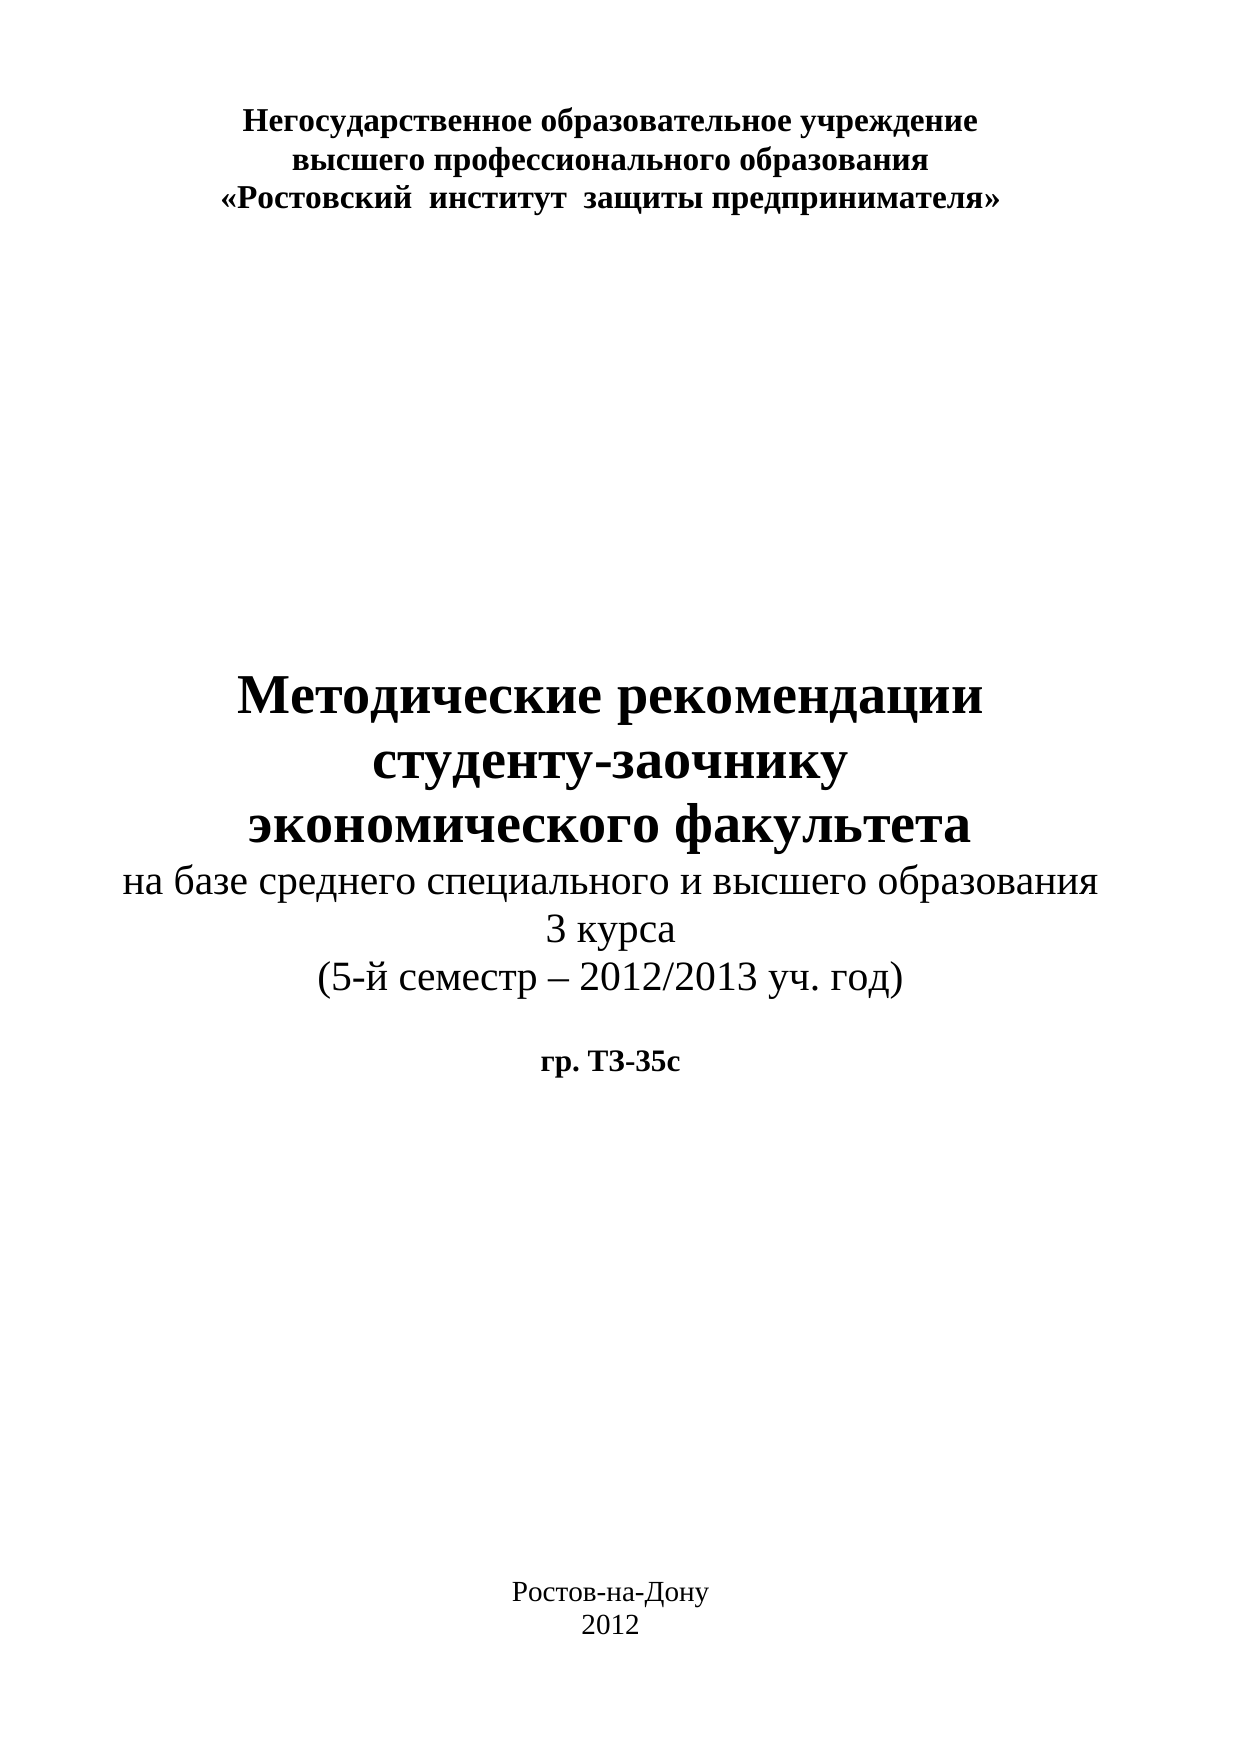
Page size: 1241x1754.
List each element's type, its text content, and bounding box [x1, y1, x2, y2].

text «Ростовский институт защиты предпринимателя» [75, 177, 1146, 215]
text (5-й семестр – 2012/2013 уч. год) [75, 951, 1146, 999]
text гр. ТЗ-35с [75, 1042, 1146, 1078]
text студенту-заочнику [75, 726, 1146, 790]
text 3 курса [75, 903, 1146, 951]
text 2012 [75, 1607, 1146, 1641]
text на базе среднего специального и высшего образования [75, 855, 1146, 903]
text высшего профессионального образования [75, 139, 1146, 177]
text Ростов-на-Дону [75, 1574, 1146, 1607]
text Негосударственное образовательное учреждение [75, 100, 1146, 139]
text Методические рекомендации [75, 661, 1146, 726]
text экономического факультета [75, 790, 1146, 855]
